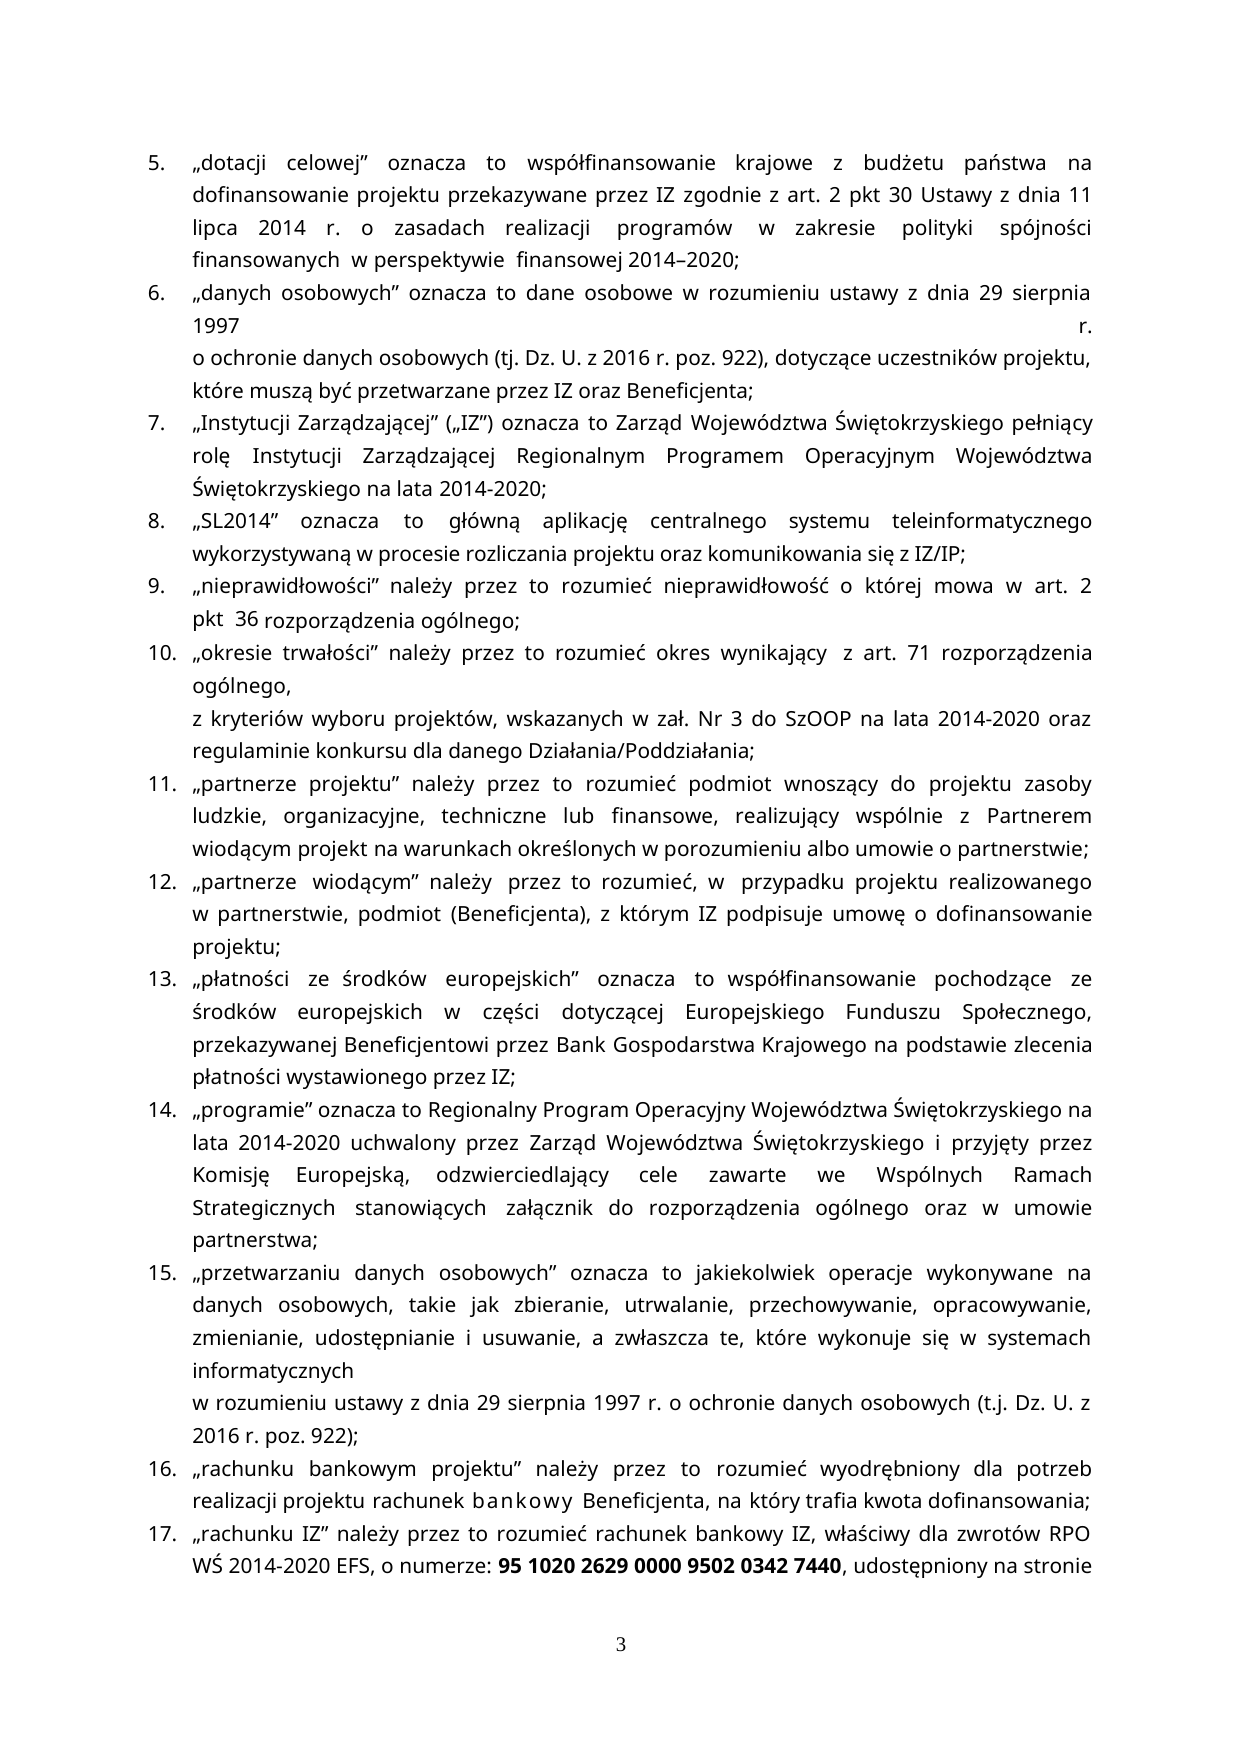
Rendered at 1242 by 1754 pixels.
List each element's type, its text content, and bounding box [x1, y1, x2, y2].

list „Instytucji Zarządzającej” („IZ”) oznacza to Zarząd Województwa Świętokrzyskiego pełniący rolę Instytucji Zarządzającej Regionalnym Programem Operacyjnym Województwa Świętokrzyskiego na lata 2014-2020; [148, 408, 1092, 502]
list „przetwarzaniu danych osobowych” oznacza to jakiekolwiek operacje wykonywane na danych osobowych, takie jak zbieranie, utrwalanie, przechowywanie, opracowywanie, zmienianie, udostępnianie i usuwanie, a zwłaszcza te, które wykonuje się w systemach informatycznych w rozumieniu ustawy z dnia 29 sierpnia 1997 r. o ochronie danych osobowych (t.j. Dz. U. z 2016 r. poz. 922); [148, 1258, 1092, 1449]
list „rachunku bankowym projektu” należy przez to rozumieć wyodrębniony dla potrzeb realizacji projektu rachunek bankowy Beneficjenta, na który trafia kwota dofinansowania; [148, 1454, 1092, 1515]
list „danych osobowych” oznacza to dane osobowe w rozumieniu ustawy z dnia 29 sierpnia 1997 r. o ochronie danych osobowych (tj. Dz. U. z 2016 r. poz. 922), dotyczące uczestników projektu, które muszą być przetwarzane przez IZ oraz Beneficjenta; [148, 278, 1092, 404]
list „dotacji celowej” oznacza to współfinansowanie krajowe z budżetu państwa na dofinansowanie projektu przekazywane przez IZ zgodnie z art. 2 pkt 30 Ustawy z dnia 11 lipca 2014 r. o zasadach realizacji programów w zakresie polityki spójności finansowanych w perspektywie finansowej 2014–2020; [148, 148, 1092, 274]
list „płatności ze środków europejskich” oznacza to współfinansowanie pochodzące ze środków europejskich w części dotyczącej Europejskiego Funduszu Społecznego, przekazywanej Beneficjentowi przez Bank Gospodarstwa Krajowego na podstawie zlecenia płatności wystawionego przez IZ; [148, 964, 1092, 1091]
list „partnerze projektu” należy przez to rozumieć podmiot wnoszący do projektu zasoby ludzkie, organizacyjne, techniczne lub finansowe, realizujący wspólnie z Partnerem wiodącym projekt na warunkach określonych w porozumieniu albo umowie o partnerstwie; [148, 769, 1092, 863]
list „SL2014” oznacza to główną aplikację centralnego systemu teleinformatycznego wykorzystywaną w procesie rozliczania projektu oraz komunikowania się z IZ/IP; [148, 506, 1092, 567]
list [148, 1519, 1092, 1580]
list „programie” oznacza to Regionalny Program Operacyjny Województwa Świętokrzyskiego na lata 2014-2020 uchwalony przez Zarząd Województwa Świętokrzyskiego i przyjęty przez Komisję Europejską, odzwierciedlający cele zawarte we Wspólnych Ramach Strategicznych stanowiących załącznik do rozporządzenia ogólnego oraz w umowie partnerstwa; [148, 1095, 1092, 1254]
list „partnerze wiodącym” należy przez to rozumieć, w przypadku projektu realizowanego w partnerstwie, podmiot (Beneficjenta), z którym IZ podpisuje umowę o dofinansowanie projektu; [148, 867, 1092, 960]
list „okresie trwałości” należy przez to rozumieć okres wynikający z art. 71 rozporządzenia ogólnego, z kryteriów wyboru projektów, wskazanych w zał. Nr 3 do SzOOP na lata 2014-2020 oraz regulaminie konkursu dla danego Działania/Poddziałania; [148, 638, 1092, 765]
list „nieprawidłowości” należy przez to rozumieć nieprawidłowość o której mowa w art. 2 pkt 36 rozporządzenia ogólnego; [148, 572, 1092, 634]
